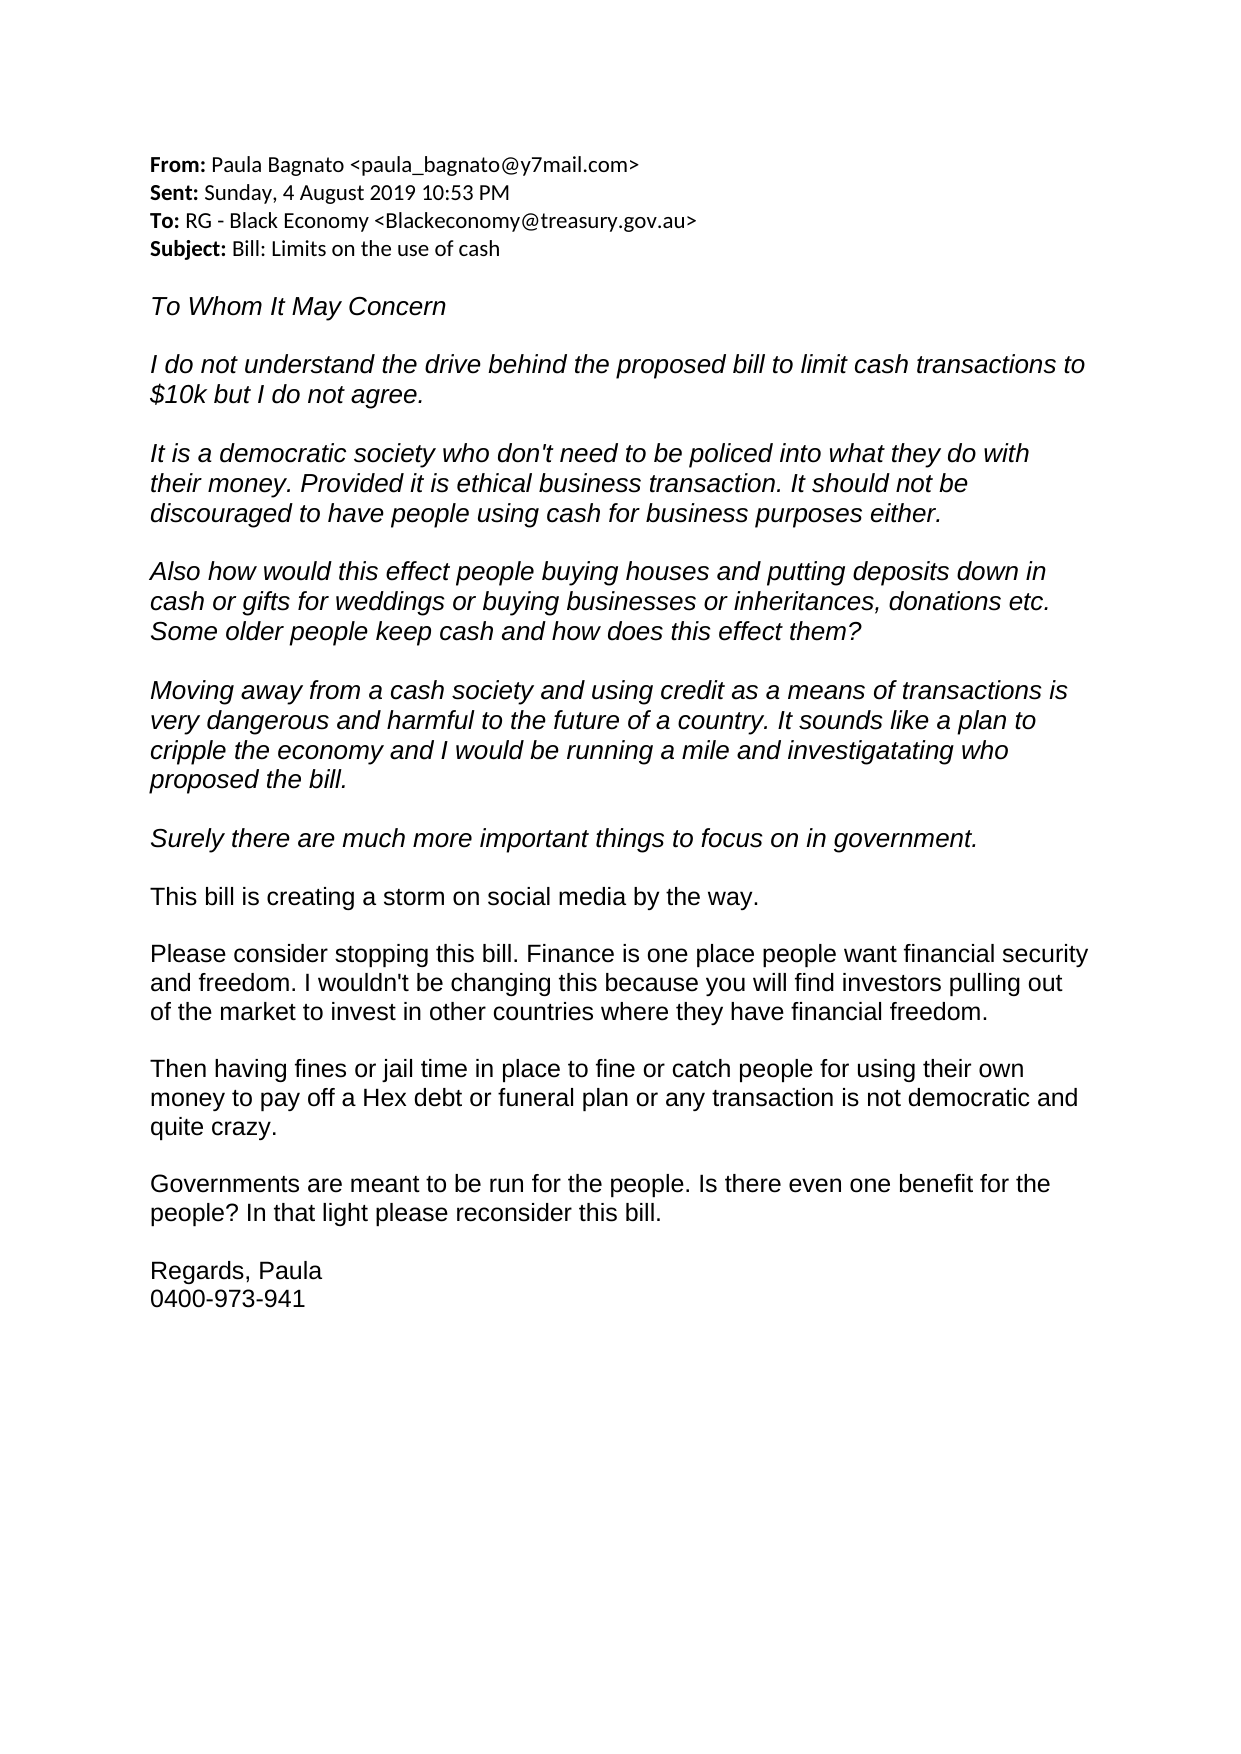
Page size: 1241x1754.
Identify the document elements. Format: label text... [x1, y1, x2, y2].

text Please consider stopping this bill. Finance is one place people want financial security and freedom. I wouldn't be changing this because you will find investors pulling out of the market to invest in other countries where they have financial freedom. [150, 939, 1090, 1026]
text Also how would this effect people buying houses and putting deposits down in cash or gifts for weddings or buying businesses or inheritances, donations etc. Some older people keep cash and how does this effect them? [150, 556, 1090, 646]
text To Whom It May Concern [150, 291, 1090, 321]
text Governments are meant to be run for the people. Is there even one benefit for the people? In that light please reconsider this bill. [150, 1169, 1090, 1227]
text Then having fines or jail time in place to fine or catch people for using their own money to pay off a Hex debt or funeral plan or any transaction is not democratic and quite crazy. [150, 1054, 1090, 1141]
text 0400-973-941 [150, 1284, 1090, 1313]
text From: Paula Bagnato <paula_bagnato@y7mail.com> Sent: Sunday, 4 August 2019 10:53 PM To: RG - Black Economy <Blackeconomy@treasury.gov.au> Subject: Bill: Limits on the use of cash [150, 150, 1090, 262]
text Regards, Paula [150, 1256, 1090, 1284]
text I do not understand the drive behind the proposed bill to limit cash transactions to $10k but I do not agree. [150, 349, 1090, 409]
text It is a democratic society who don't need to be policed into what they do with their money. Provided it is ethical business transaction. It should not be discouraged to have people using cash for business purposes either. [150, 438, 1090, 528]
text This bill is creating a storm on social media by the way. [150, 882, 1090, 911]
text Moving away from a cash society and using credit as a means of transactions is very dangerous and harmful to the future of a country. It sounds like a plan to cripple the economy and I would be running a mile and investigatating who proposed the bill. [150, 675, 1090, 794]
text Surely there are much more important things to focus on in government. [150, 823, 1090, 853]
